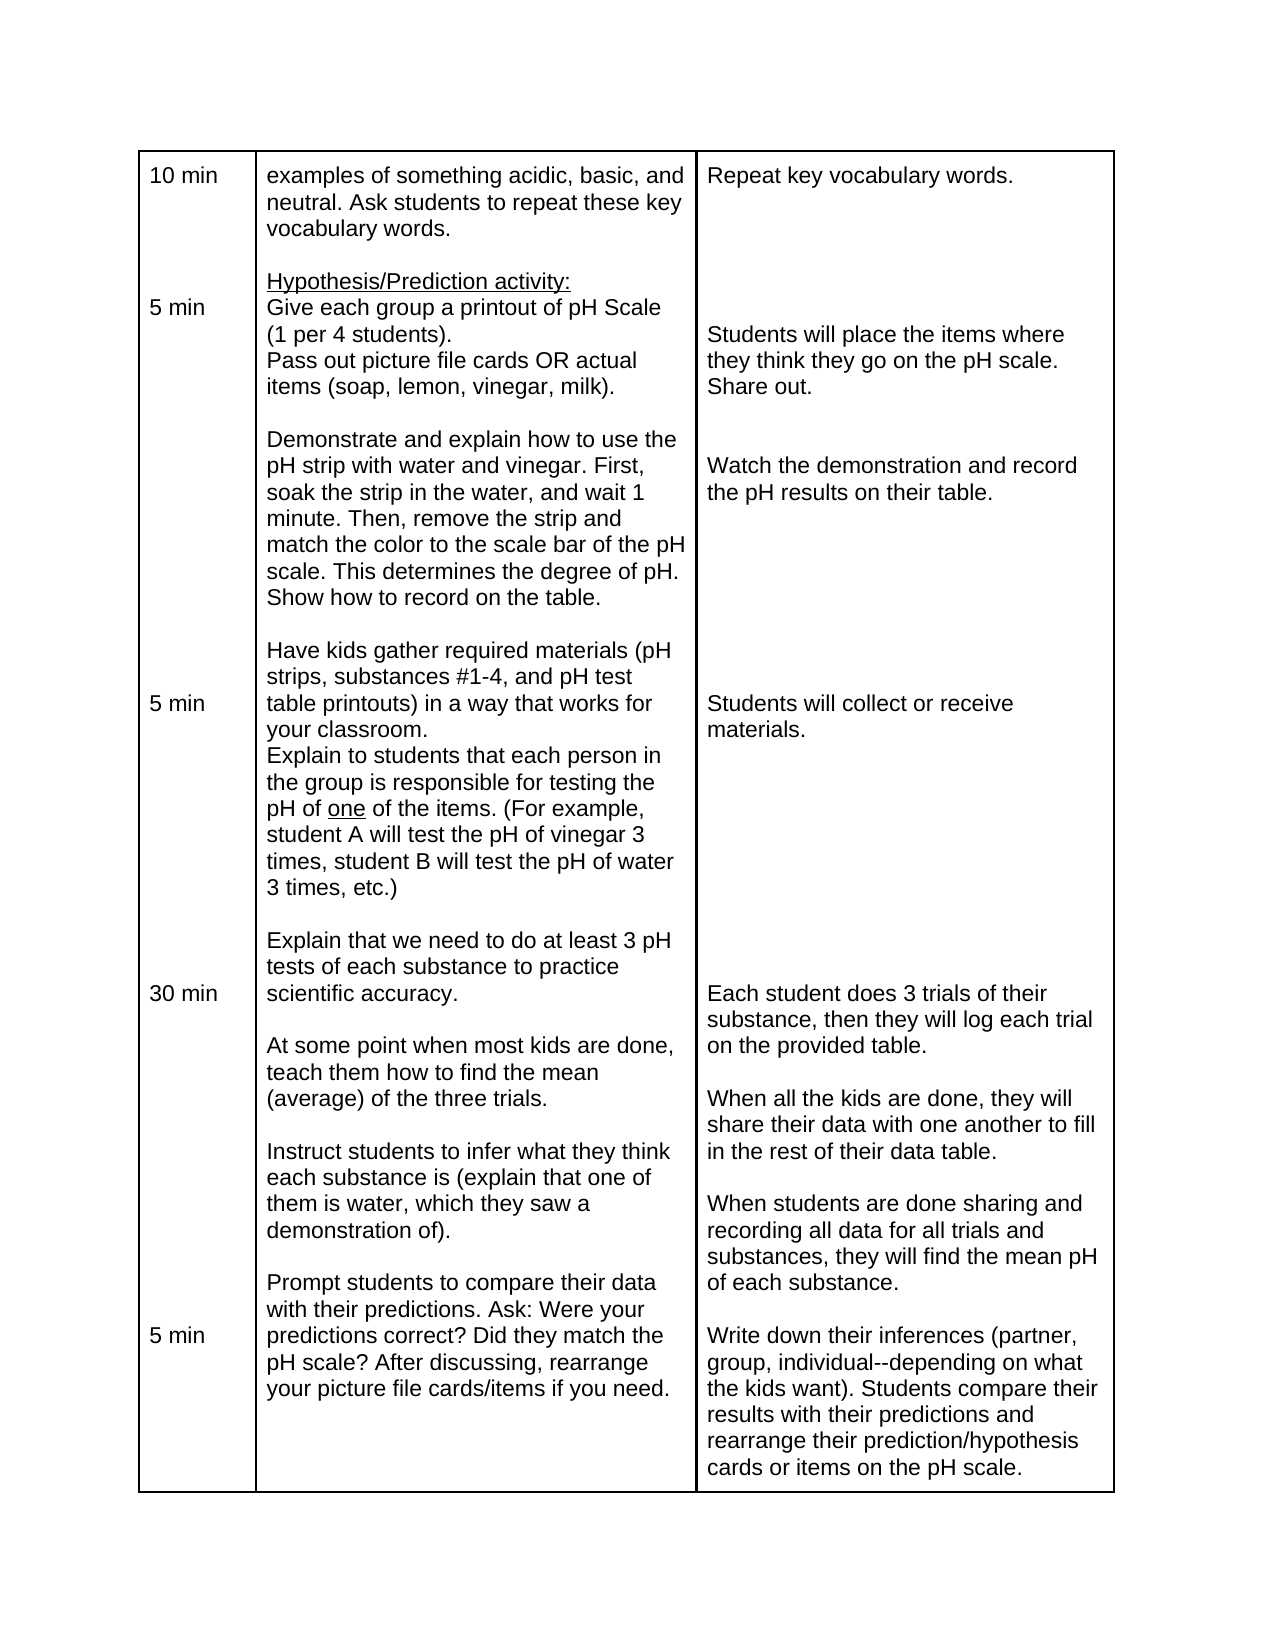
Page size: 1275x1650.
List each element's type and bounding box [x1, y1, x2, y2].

table_cell [257, 152, 695, 1491]
table_cell [140, 152, 255, 1491]
table_cell [698, 152, 1113, 1491]
